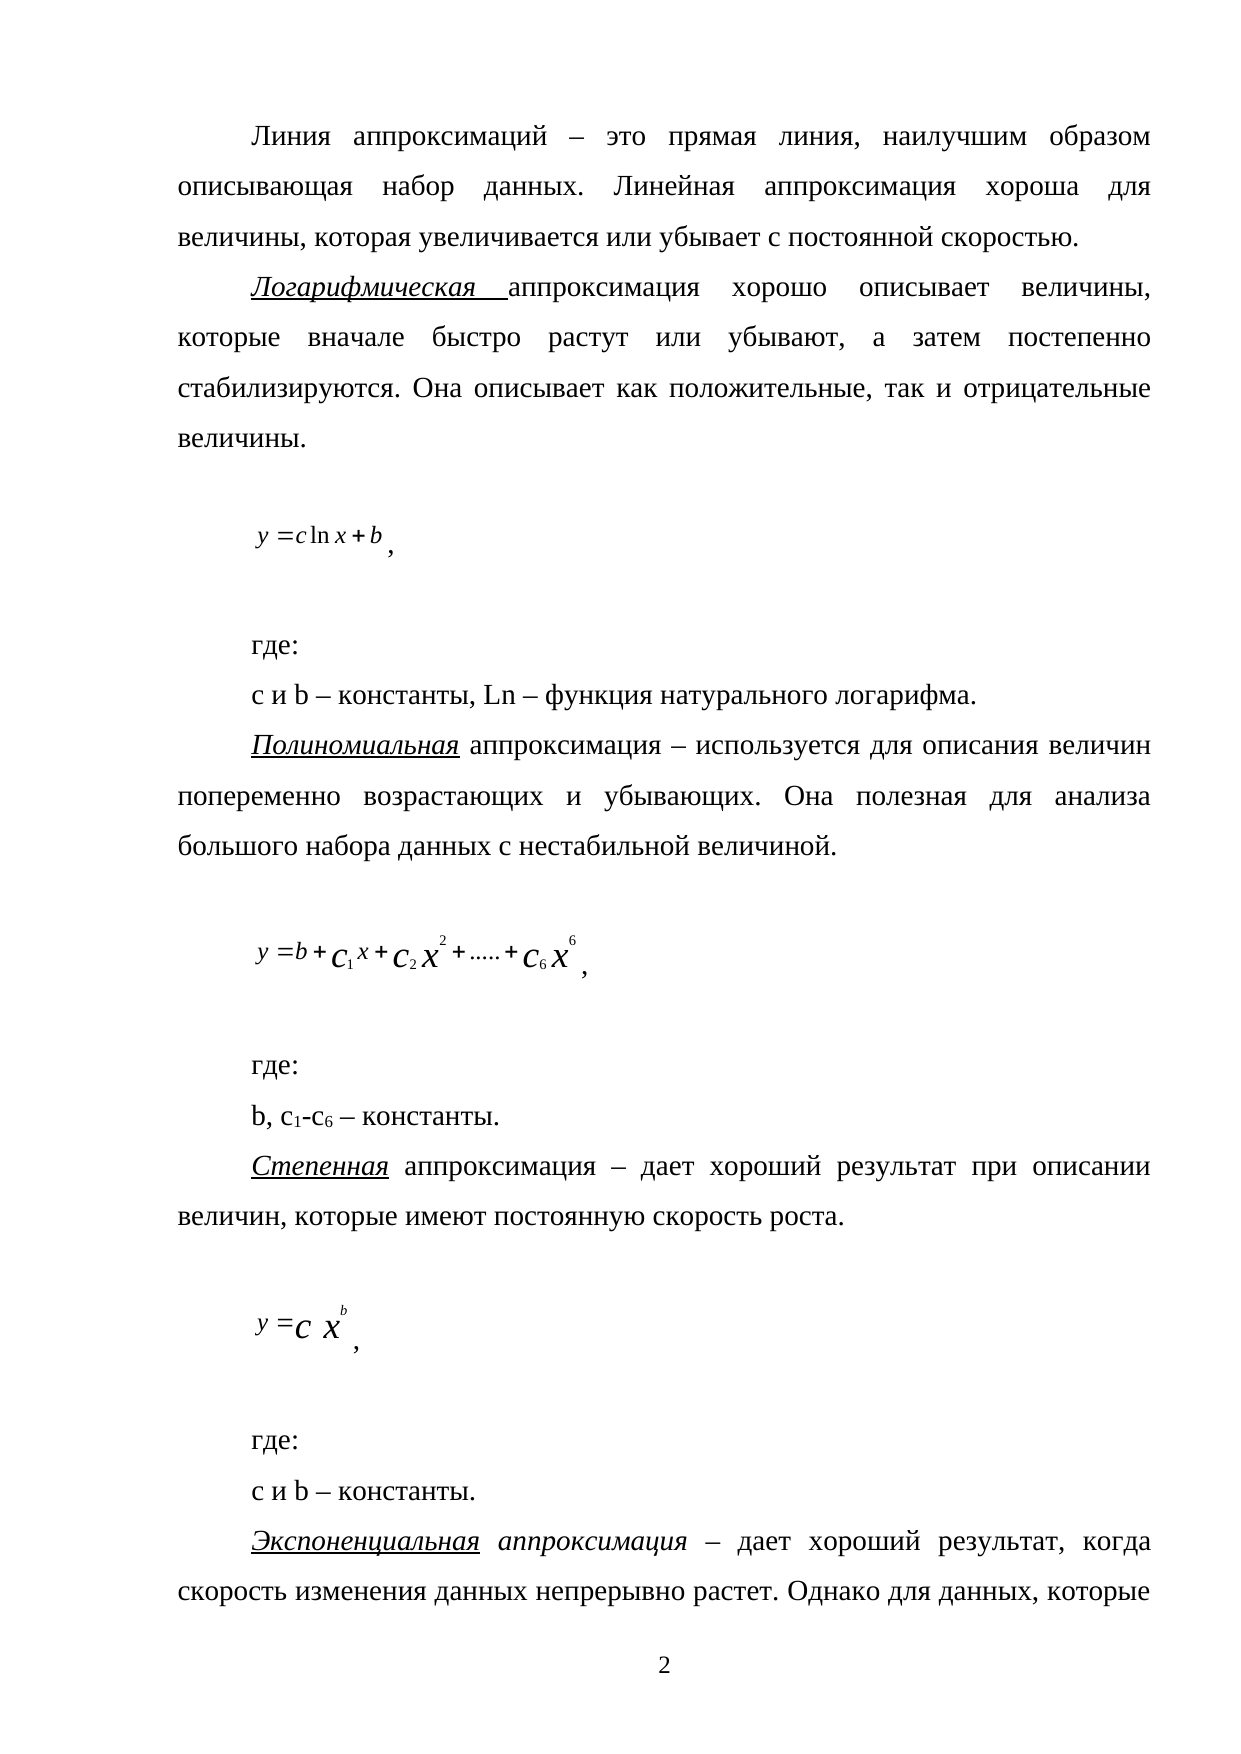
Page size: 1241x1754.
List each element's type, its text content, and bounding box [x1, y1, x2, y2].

text с и b – константы, Ln – функция натурального логарифма. [177, 677, 1152, 711]
text b, c1-c6 – константы. [177, 1098, 1152, 1131]
text Логарифмическая аппроксимация хорошо описывает величины, которые вначале быстро растут или убывают, а затем постепенно стабилизируются. Она описывает как положительные, так и отрицательные величины. [177, 269, 1152, 453]
text , [177, 1299, 1152, 1355]
text , [177, 521, 1152, 560]
text , [177, 929, 1152, 980]
text с и b – константы. [177, 1473, 1152, 1506]
text где: [177, 1422, 1152, 1456]
text Линия аппроксимаций – это прямая линия, наилучшим образом описывающая набор данных. Линейная аппроксимация хороша для величины, которая увеличивается или убывает с постоянной скоростью. [177, 118, 1152, 252]
text Полиномиальная аппроксимация – используется для описания величин попеременно возрастающих и убывающих. Она полезная для анализа большого набора данных с нестабильной величиной. [177, 727, 1152, 862]
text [177, 1523, 1152, 1607]
text где: [177, 1047, 1152, 1081]
text Степенная аппроксимация – дает хороший результат при описании величин, которые имеют постоянную скорость роста. [177, 1148, 1152, 1232]
text где: [177, 627, 1152, 660]
